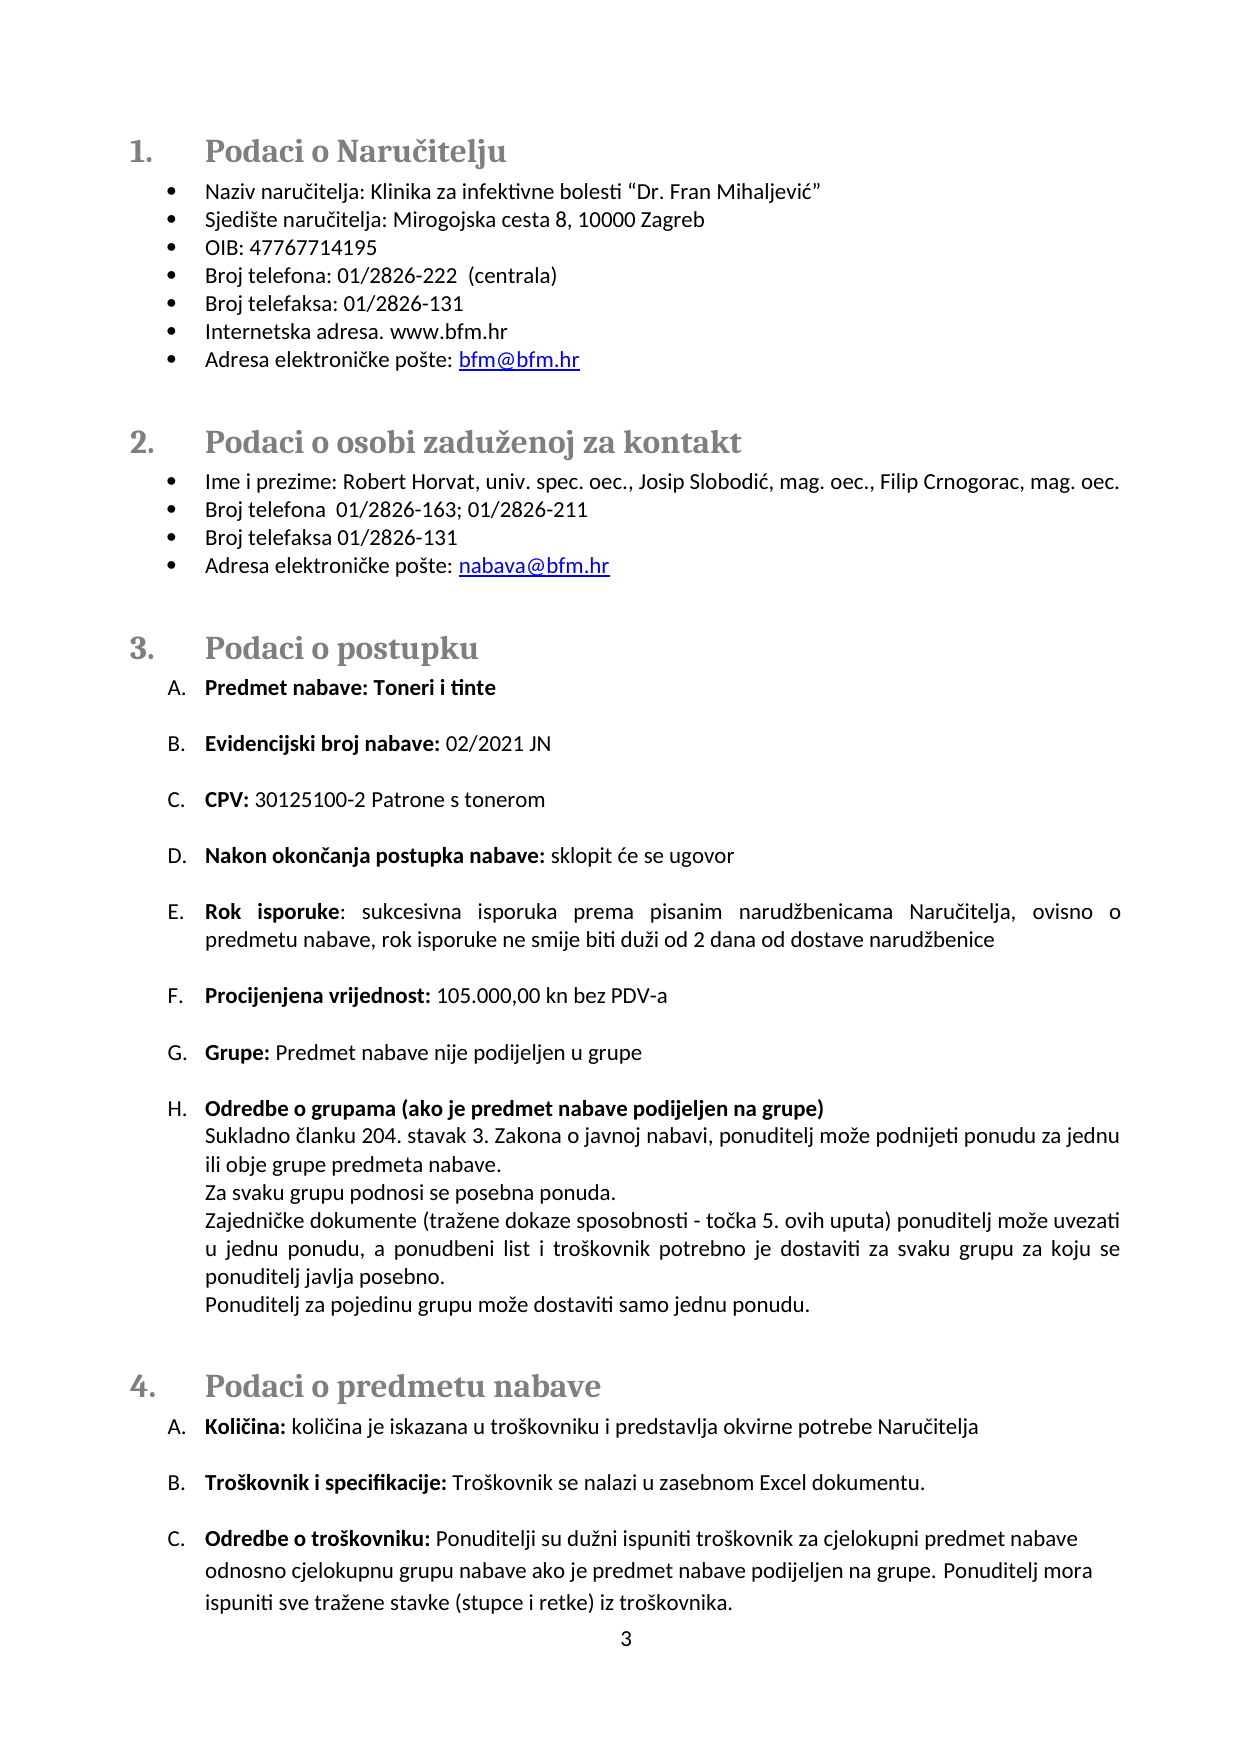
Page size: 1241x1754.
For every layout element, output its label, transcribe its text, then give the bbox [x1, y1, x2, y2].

text Podaci o predmetu nabave [130, 1368, 1122, 1406]
list Predmet nabave: Toneri i tinte [167, 673, 1122, 701]
list Sjedište naručitelja: Mirogojska cesta 8, 10000 Zagreb [167, 205, 1122, 233]
list Adresa elektroničke pošte: bfm@bfm.hr [167, 345, 1122, 373]
list OIB: 47767714195 [167, 233, 1122, 261]
text Zajedničke dokumente (tražene dokaze sposobnosti - točka 5. ovih uputa) ponuditelj može uvezati u jednu ponudu, a ponudbeni list i troškovnik potrebno je dostaviti za svaku grupu za koju se ponuditelj javlja posebno. [205, 1206, 1122, 1290]
list Nakon okončanja postupka nabave: sklopit će se ugovor [167, 841, 1122, 869]
text Podaci o postupku [130, 629, 1122, 668]
list Broj telefona: 01/2826-222 (centrala) [167, 261, 1122, 289]
text Sukladno članku 204. stavak 3. Zakona o javnoj nabavi, ponuditelj može podnijeti ponudu za jednu ili obje grupe predmeta nabave. [205, 1122, 1122, 1178]
list Procijenjena vrijednost: 105.000,00 kn bez PDV-a [167, 982, 1122, 1009]
text Ponuditelj za pojedinu grupu može dostaviti samo jednu ponudu. [205, 1290, 1122, 1318]
list Evidencijski broj nabave: 02/2021 JN [167, 729, 1122, 757]
list Broj telefaksa: 01/2826-131 [167, 289, 1122, 317]
list Odredbe o troškovniku: Ponuditelji su dužni ispuniti troškovnik za cjelokupni predmet nabave odnosno cjelokupnu grupu nabave ako je predmet nabave podijeljen na grupe. Ponuditelj mora ispuniti sve tražene stavke (stupce i retke) iz troškovnika. [167, 1524, 1122, 1616]
list Naziv naručitelja: Klinika za infektivne bolesti “Dr. Fran Mihaljević” [167, 177, 1122, 205]
list Troškovnik i specifikacije: Troškovnik se nalazi u zasebnom Excel dokumentu. [167, 1468, 1122, 1496]
list Odredbe o grupama (ako je predmet nabave podijeljen na grupe) [167, 1094, 1122, 1122]
list Internetska adresa. www.bfm.hr [167, 317, 1122, 345]
list Količina: količina je iskazana u troškovniku i predstavlja okvirne potrebe Naručitelja [167, 1412, 1122, 1440]
list Broj telefona 01/2826-163; 01/2826-211 [167, 495, 1122, 523]
text Podaci o osobi zaduženoj za kontakt [130, 423, 1122, 461]
list Adresa elektroničke pošte: nabava@bfm.hr [167, 551, 1122, 579]
list Broj telefaksa 01/2826-131 [167, 523, 1122, 551]
text Podaci o Naručitelju [130, 133, 1122, 171]
list CPV: 30125100-2 Patrone s tonerom [167, 785, 1122, 813]
list Grupe: Predmet nabave nije podijeljen u grupe [167, 1038, 1122, 1066]
list Ime i prezime: Robert Horvat, univ. spec. oec., Josip Slobodić, mag. oec., Filip Crnogorac, mag. oec. [167, 467, 1122, 495]
list Rok isporuke: sukcesivna isporuka prema pisanim narudžbenicama Naručitelja, ovisno o predmetu nabave, rok isporuke ne smije biti duži od 2 dana od dostave narudžbenice [167, 897, 1122, 953]
text Za svaku grupu podnosi se posebna ponuda. [205, 1178, 1122, 1206]
